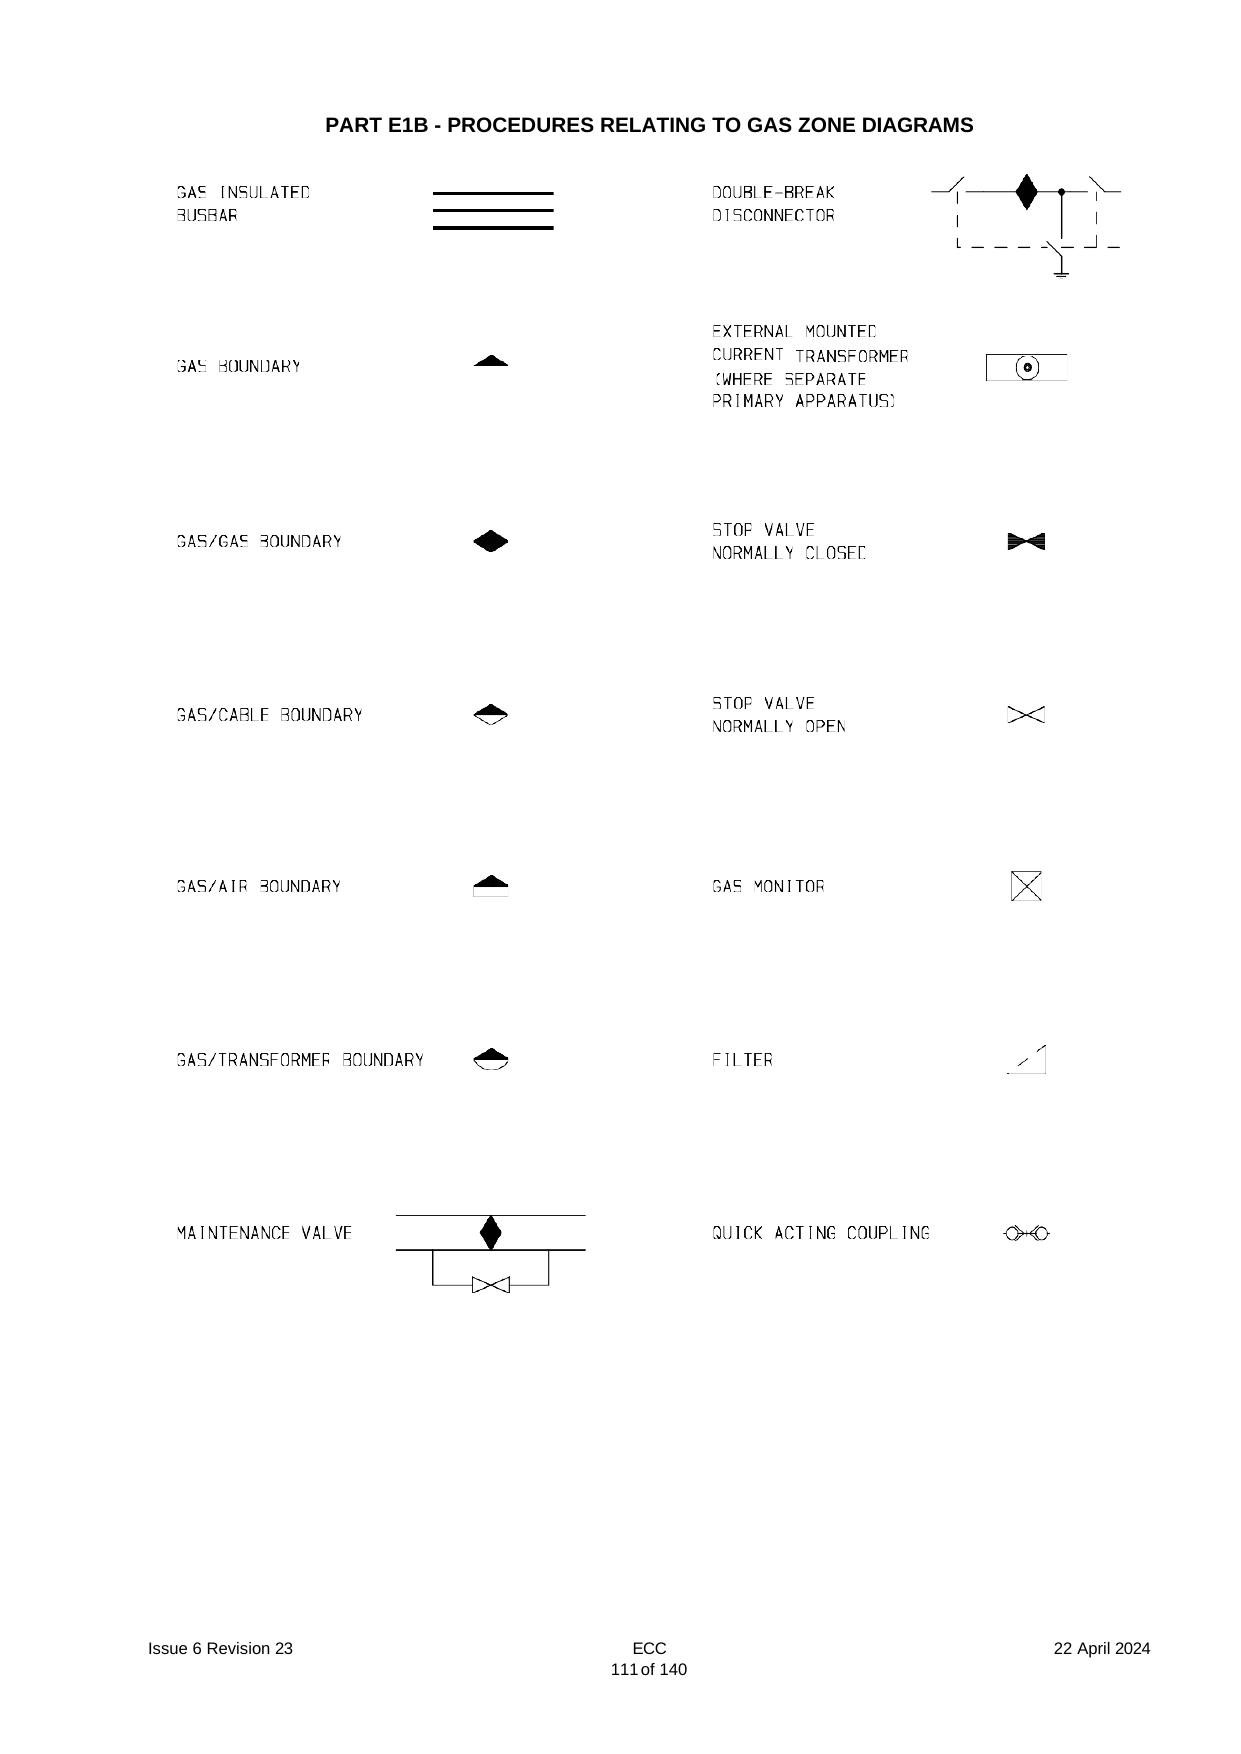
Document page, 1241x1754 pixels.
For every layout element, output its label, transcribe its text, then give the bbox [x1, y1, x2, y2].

picture [1007, 1045, 1046, 1074]
picture [713, 394, 783, 407]
picture [1011, 871, 1042, 901]
picture [754, 880, 824, 892]
picture [713, 523, 752, 536]
picture [986, 354, 1068, 381]
picture [177, 186, 206, 198]
picture [796, 394, 894, 407]
picture [395, 1215, 586, 1293]
picture [473, 530, 508, 552]
picture [713, 880, 741, 892]
picture [785, 373, 866, 385]
picture [473, 1048, 509, 1070]
picture [765, 523, 814, 536]
picture [713, 1053, 772, 1066]
subtitle PART E1B - PROCEDURES RELATING TO GAS ZONE DIAGRAMS [77, 113, 1222, 137]
picture [343, 1053, 423, 1066]
picture [806, 546, 866, 559]
picture [177, 360, 206, 372]
picture [796, 350, 908, 362]
picture [302, 1226, 352, 1239]
picture [177, 708, 269, 721]
picture [806, 325, 876, 337]
picture [1007, 533, 1045, 550]
picture [177, 880, 247, 892]
picture [713, 325, 793, 337]
picture [433, 226, 554, 230]
picture [716, 373, 772, 385]
picture [713, 1226, 762, 1239]
picture [775, 1226, 835, 1239]
picture [177, 1053, 329, 1066]
picture [806, 720, 845, 732]
picture [713, 348, 783, 360]
picture [1007, 706, 1045, 723]
picture [931, 174, 1122, 279]
picture [713, 720, 793, 732]
picture [1003, 1225, 1050, 1241]
picture [221, 186, 309, 198]
picture [713, 697, 752, 709]
picture [281, 708, 362, 721]
picture [260, 880, 340, 892]
picture [473, 704, 508, 725]
picture [713, 209, 834, 221]
picture [260, 535, 341, 547]
picture [473, 875, 509, 897]
picture [713, 186, 834, 198]
picture [765, 697, 814, 709]
picture [177, 209, 237, 221]
picture [219, 360, 300, 372]
picture [473, 355, 509, 366]
picture [713, 546, 793, 559]
picture [177, 1226, 290, 1239]
picture [177, 535, 248, 547]
picture [848, 1226, 929, 1239]
